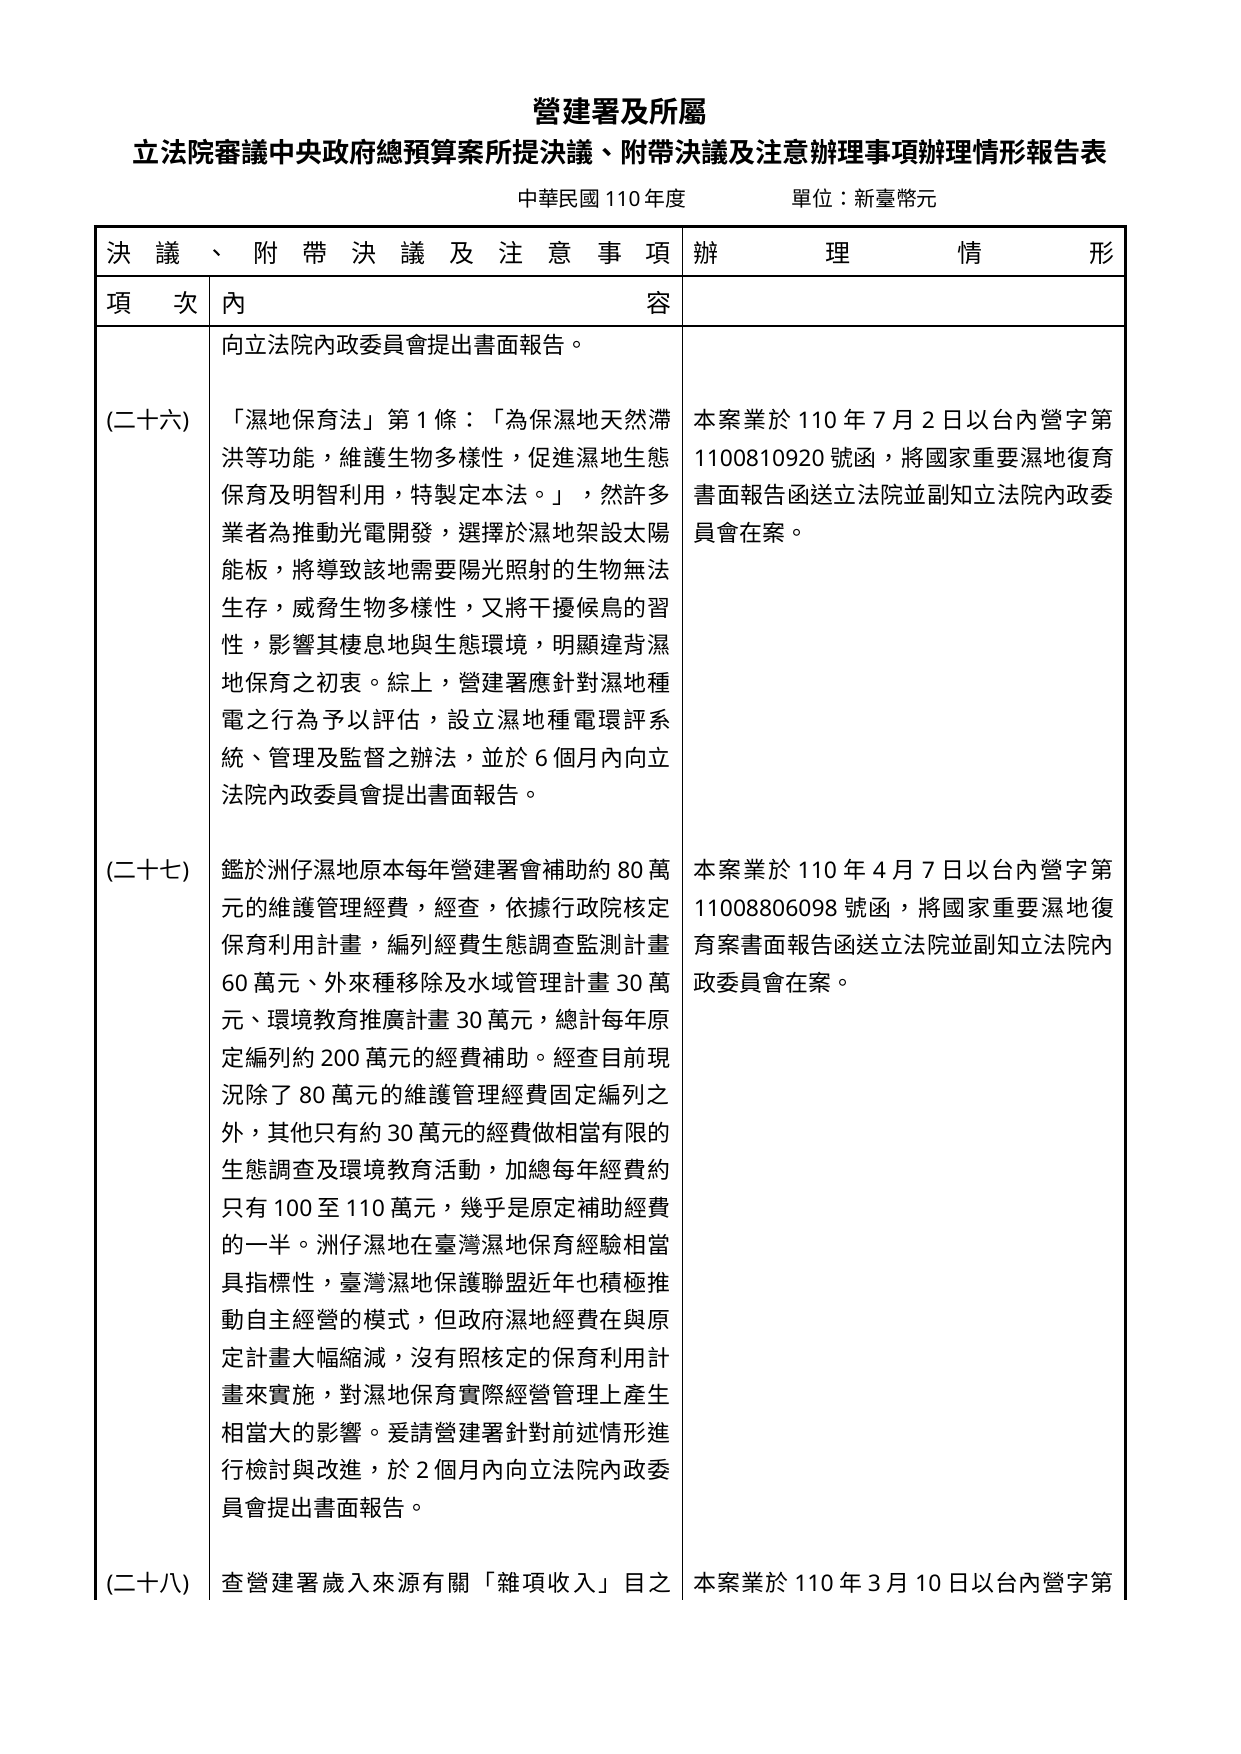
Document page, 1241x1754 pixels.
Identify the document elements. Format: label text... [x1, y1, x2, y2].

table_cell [210, 327, 682, 400]
table_header 辦理情形 [683, 228, 1124, 275]
table_cell 內容 [210, 277, 682, 325]
table_cell [97, 327, 209, 400]
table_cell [210, 1563, 682, 1600]
table_cell [97, 850, 209, 1563]
table_cell [683, 277, 1124, 325]
table_cell 「濕地保育法」第1條：「為保濕地天然滯洪等功能，維護生物多樣性，促進濕地生態保育及明智利用，特製定本法。」，然許多業者為推動光電開發，選擇於濕地架設太陽能板，將導致該地需要陽光照射的生物無法生存，威脅生物多樣性，又將干擾候鳥的習性，影響其棲息地與生態環境，明顯違背濕地保育之初衷。綜上，營建署應針對濕地種電之行為予以評估，設立濕地種電環評系統、管理及監督之辦法，並於6個月內向立法院內政委員會提出書面報告。 [210, 400, 682, 850]
table_cell 本案業於110年4月7日以台內營字第11008806098號函，將國家重要濕地復育案書面報告函送立法院並副知立法院內政委員會在案。 [683, 850, 1124, 1563]
table_header 決議、附帶決議及注意事項 [97, 228, 682, 275]
table_cell 項次 [97, 277, 209, 325]
table_cell [97, 400, 209, 850]
table_cell 鑑於洲仔濕地原本每年營建署會補助約80萬元的維護管理經費，經查，依據行政院核定保育利用計畫，編列經費生態調查監測計畫60萬元、外來種移除及水域管理計畫30萬元、環境教育推廣計畫30萬元，總計每年原定編列約200萬元的經費補助。經查目前現況除了80萬元的維護管理經費固定編列之外，其他只有約30萬元的經費做相當有限的生態調查及環境教育活動，加總每年經費約只有100至110萬元，幾乎是原定補助經費的一半。洲仔濕地在臺灣濕地保育經驗相當具指標性，臺灣濕地保護聯盟近年也積極推動自主經營的模式，但政府濕地經費在與原定計畫大幅縮減，沒有照核定的保育利用計畫來實施，對濕地保育實際經營管理上產生相當大的影響。爰請營建署針對前述情形進行檢討與改進，於2個月內向立法院內政委員會提出書面報告。 [210, 850, 682, 1563]
table_cell 本案業於110年7月2日以台內營字第1100810920號函，將國家重要濕地復育書面報告函送立法院並副知立法院內政委員會在案。 [683, 400, 1124, 850]
table_cell [97, 1563, 209, 1600]
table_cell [683, 1563, 1124, 1600]
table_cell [683, 327, 1124, 400]
